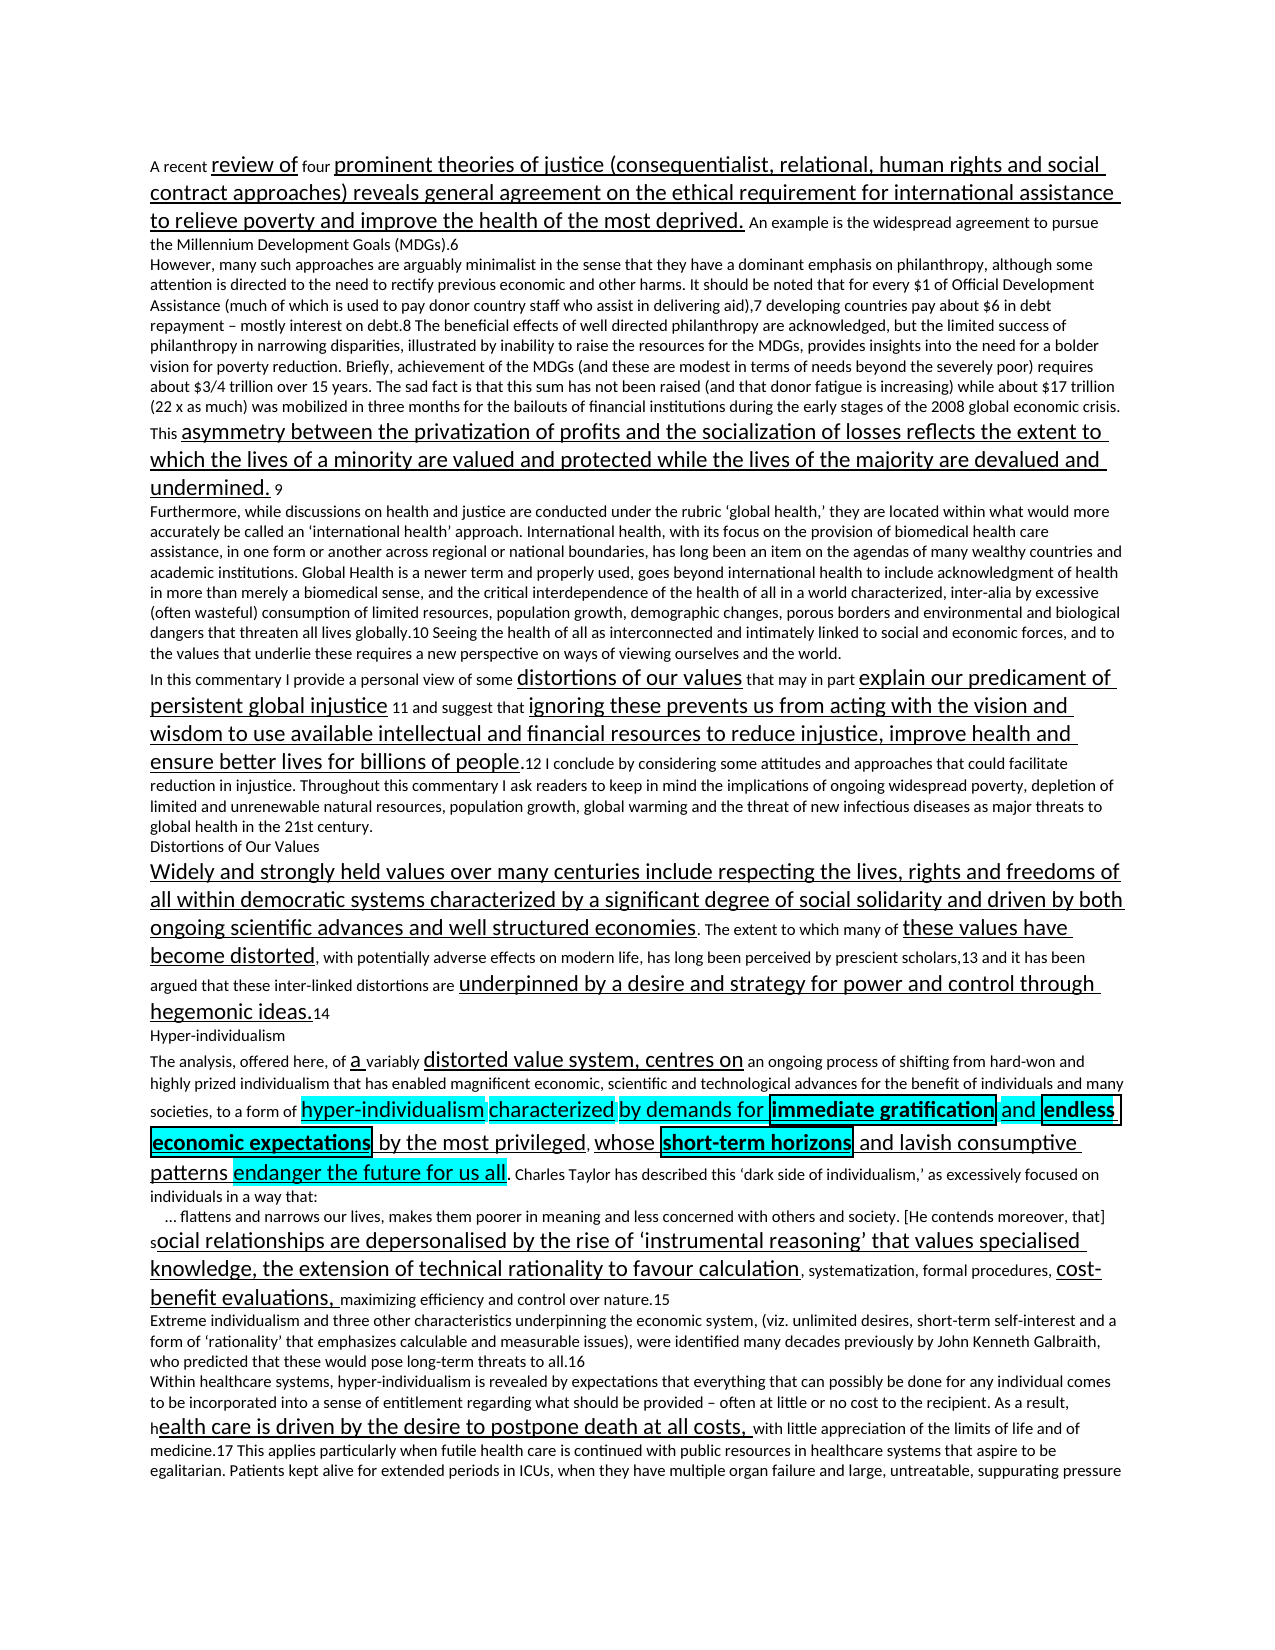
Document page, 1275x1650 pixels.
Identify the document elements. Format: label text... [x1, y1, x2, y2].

text … flattens and narrows our lives, makes them poorer in meaning and less concerned with others and society. [He contends moreover, that] social relationships are depersonalised by the rise of ‘instrumental reasoning’ that values specialised knowledge, the extension of technical rationality to favour calculation, systematization, formal procedures, cost-benefit evaluations, maximizing efficiency and control over nature.15 [150, 1206, 1125, 1311]
text Extreme individualism and three other characteristics underpinning the economic system, (viz. unlimited desires, short-term self-interest and a form of ‘rationality’ that emphasizes calculable and measurable issues), were identified many decades previously by John Kenneth Galbraith, who predicted that these would pose long-term threats to all.16 [150, 1311, 1125, 1372]
text In this commentary I provide a personal view of some distortions of our values that may in part explain our predicament of persistent global injustice 11 and suggest that ignoring these prevents us from acting with the vision and wisdom to use available intellectual and financial resources to reduce injustice, improve health and ensure better lives for billions of people.12 I conclude by considering some attitudes and approaches that could facilitate reduction in injustice. Throughout this commentary I ask readers to keep in mind the implications of ongoing widespread poverty, depletion of limited and unrenewable natural resources, population growth, global warming and the threat of new infectious diseases as major threats to global health in the 21st century. [150, 663, 1125, 836]
text However, many such approaches are arguably minimalist in the sense that they have a dominant emphasis on philanthropy, although some attention is directed to the need to rectify previous economic and other harms. It should be noted that for every $1 of Official Development Assistance (much of which is used to pay donor country staff who assist in delivering aid),7 developing countries pay about $6 in debt repayment – mostly interest on debt.8 The beneficial effects of well directed philanthropy are acknowledged, but the limited success of philanthropy in narrowing disparities, illustrated by inability to raise the resources for the MDGs, provides insights into the need for a bolder vision for poverty reduction. Briefly, achievement of the MDGs (and these are modest in terms of needs beyond the severely poor) requires about $3/4 trillion over 15 years. The sad fact is that this sum has not been raised (and that donor fatigue is increasing) while about $17 trillion (22 x as much) was mobilized in three months for the bailouts of financial institutions during the early stages of the 2008 global economic crisis. This asymmetry between the privatization of profits and the socialization of losses reflects the extent to which the lives of a minority are valued and protected while the lives of the majority are devalued and undermined. 9 [150, 254, 1125, 501]
text Widely and strongly held values over many centuries include respecting the lives, rights and freedoms of all within democratic systems characterized by a significant degree of social solidarity and driven by both ongoing scientific advances and well structured economies. The extent to which many of these values have become distorted, with potentially adverse effects on modern life, has long been perceived by prescient scholars,13 and it has been argued that these inter-linked distortions are underpinned by a desire and strategy for power and control through hegemonic ideas.14 [150, 910, 1125, 1025]
text A recent review of four prominent theories of justice (consequentialist, relational, human rights and social contract approaches) reveals general agreement on the ethical requirement for international assistance to relieve poverty and improve the health of the most deprived. An example is the widespread agreement to pursue the Millennium Development Goals (MDGs).6 [150, 150, 1125, 254]
text Widely and strongly held values over many centuries include respecting the lives, rights and freedoms of all within democratic systems characterized by a significant degree of social solidarity and driven by both ongoing scientific advances and well structured economies. The extent to which many of these values have become distorted, with potentially adverse effects on modern life, has long been perceived by prescient scholars,13 and it has been argued that these inter-linked distortions are underpinned by a desire and strategy for power and control through hegemonic ideas.14 [150, 857, 1125, 909]
text Furthermore, while discussions on health and justice are conducted under the rubric ‘global health,’ they are located within what would more accurately be called an ‘international health’ approach. International health, with its focus on the provision of biomedical health care assistance, in one form or another across regional or national boundaries, has long been an item on the agendas of many wealthy countries and academic institutions. Global Health is a newer term and properly used, goes beyond international health to include acknowledgment of health in more than merely a biomedical sense, and the critical interdependence of the health of all in a world characterized, inter-alia by excessive (often wasteful) consumption of limited resources, population growth, demographic changes, porous borders and environmental and biological dangers that threaten all lives globally.10 Seeing the health of all as interconnected and intimately linked to social and economic forces, and to the values that underlie these requires a new perspective on ways of viewing ourselves and the world. [150, 501, 1125, 663]
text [150, 1372, 1125, 1481]
text The analysis, offered here, of a variably distorted value system, centres on an ongoing process of shifting from hard-won and highly prized individualism that has enabled magnificent economic, scientific and technological advances for the benefit of individuals and many societies, to a form of hyper-individualism characterized by demands for immediate gratification and endless economic expectations by the most privileged, whose short-term horizons and lavish consumptive patterns endanger the future for us all. Charles Taylor has described this ‘dark side of individualism,’ as excessively focused on individuals in a way that: [150, 1045, 1125, 1206]
text Hyper-individualism [150, 1025, 1125, 1045]
text Distortions of Our Values [150, 836, 1125, 857]
